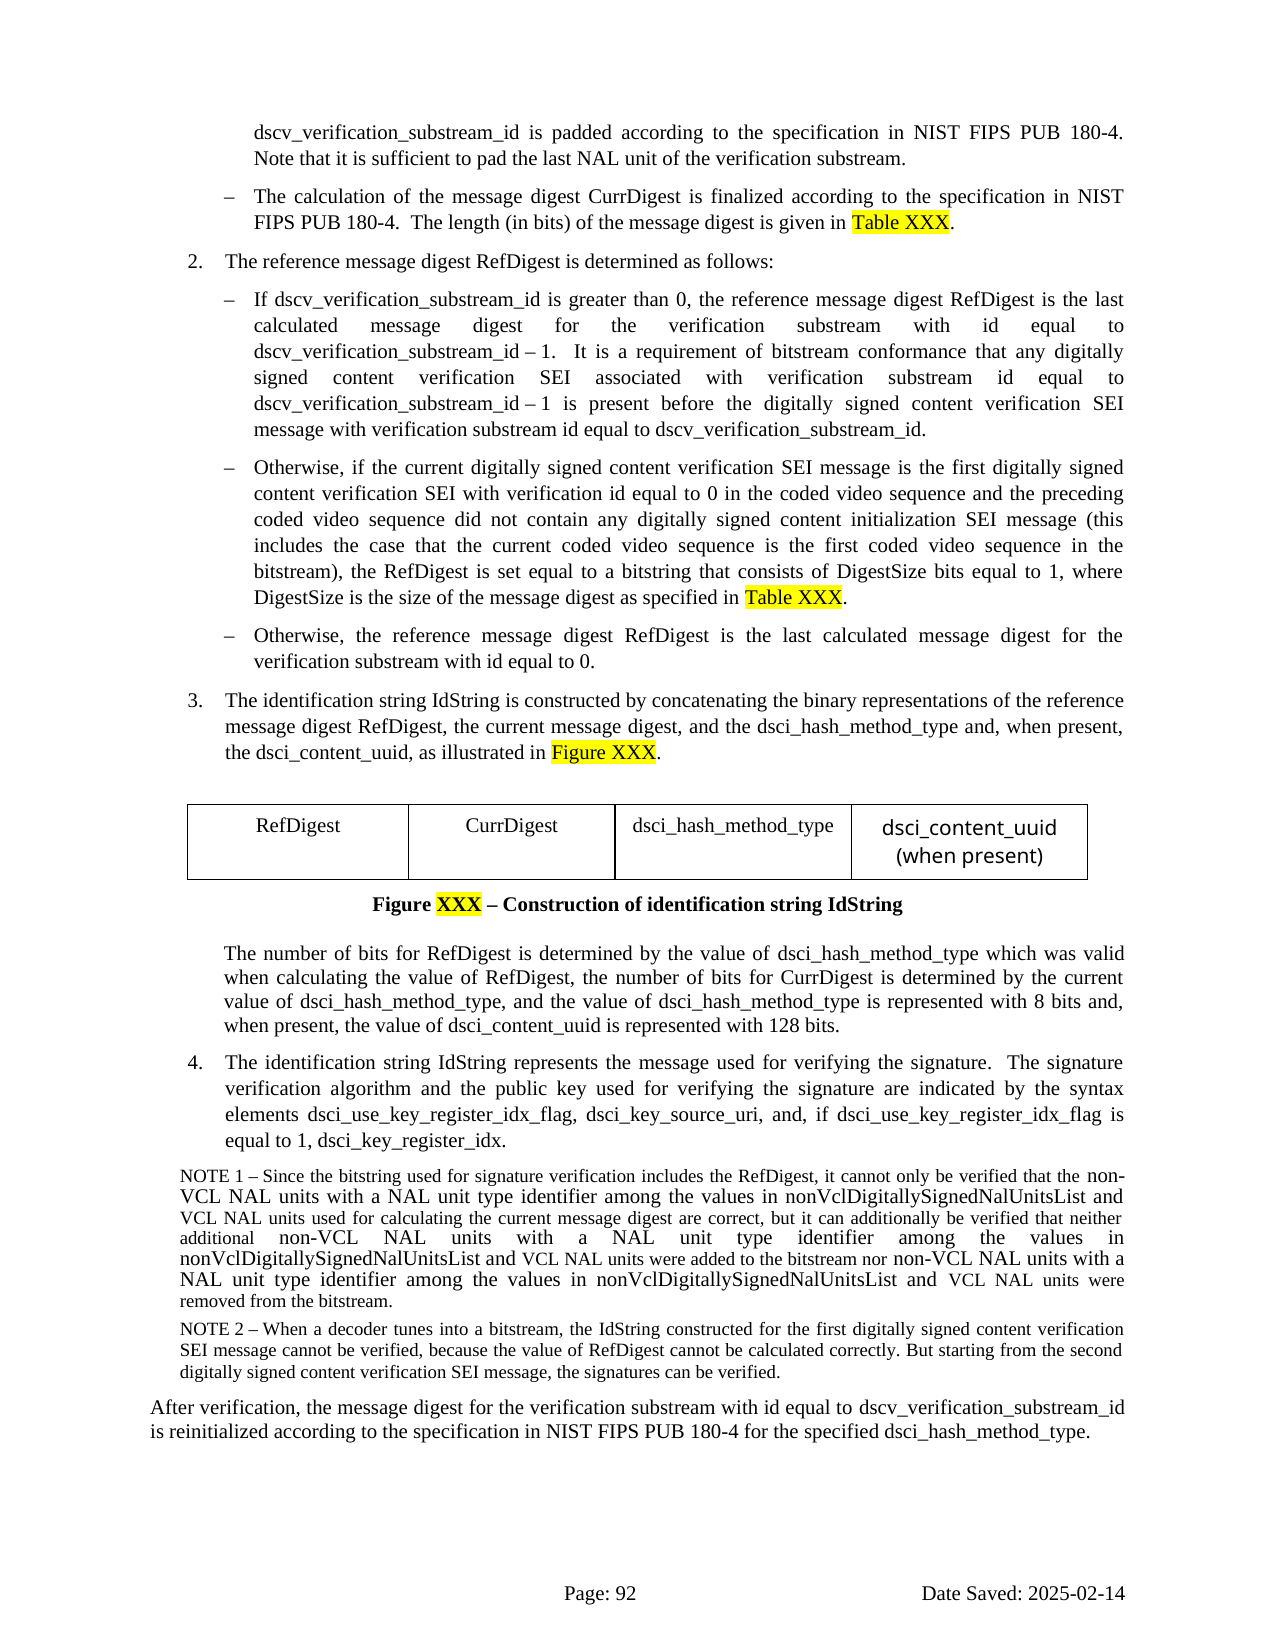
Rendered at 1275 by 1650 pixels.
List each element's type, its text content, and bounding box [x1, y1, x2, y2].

title Figure XXX – Construction of identification string IdString [482, 892, 1125, 916]
title Figure XXX – Construction of identification string IdString [150, 892, 436, 916]
list The calculation of the message digest CurrDigest is finalized according to the specification in NIST FIPS PUB 180-4. The length (in bits) of the message digest is given in Table XXX. [224, 184, 1125, 234]
text NOTE 1 – Since the bitstring used for signature verification includes the RefDigest, it cannot only be verified that the non-VCL NAL units with a NAL unit type identifier among the values in nonVclDigitallySignedNalUnitsList and VCL NAL units used for calculating the current message digest are correct, but it can additionally be verified that neither additional non-VCL NAL units with a NAL unit type identifier among the values in nonVclDigitallySignedNalUnitsList and VCL NAL units were added to the bitstream nor non-VCL NAL units with a NAL unit type identifier among the values in nonVclDigitallySignedNalUnitsList and VCL NAL units were removed from the bitstream. [179, 1166, 1125, 1311]
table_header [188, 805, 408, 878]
list The identification string IdString is constructed by concatenating the binary representations of the reference message digest RefDigest, the current message digest, and the dsci_hash_method_type and, when present, the dsci_content_uuid, as illustrated in Figure XXX. [187, 688, 1125, 764]
list Otherwise, if the current digitally signed content verification SEI message is the first digitally signed content verification SEI with verification id equal to 0 in the coded video sequence and the preceding coded video sequence did not contain any digitally signed content initialization SEI message (this includes the case that the current coded video sequence is the first coded video sequence in the bitstream), the RefDigest is set equal to a bitstring that consists of DigestSize bits equal to 1, where DigestSize is the size of the message digest as specified in Table XXX. [224, 455, 1125, 609]
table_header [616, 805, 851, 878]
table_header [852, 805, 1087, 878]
list The identification string IdString represents the message used for verifying the signature. The signature verification algorithm and the public key used for verifying the signature are indicated by the syntax elements dsci_use_key_register_idx_flag, dsci_key_source_uri, and, if dsci_use_key_register_idx_flag is equal to 1, dsci_key_register_idx. [187, 1050, 1125, 1152]
list Otherwise, the reference message digest RefDigest is the last calculated message digest for the verification substream with id equal to 0. [224, 623, 1125, 673]
list If dscv_verification_substream_id is greater than 0, the reference message digest RefDigest is the last calculated message digest for the verification substream with id equal to dscv_verification_substream_id – 1. It is a requirement of bitstream conformance that any digitally signed content verification SEI associated with verification substream id equal to dscv_verification_substream_id – 1 is present before the digitally signed content verification SEI message with verification substream id equal to dscv_verification_substream_id. [224, 287, 1125, 441]
list The reference message digest RefDigest is determined as follows: [187, 249, 1125, 273]
text The number of bits for RefDigest is determined by the value of dsci_hash_method_type which was valid when calculating the value of RefDigest, the number of bits for CurrDigest is determined by the current value of dsci_hash_method_type, and the value of dsci_hash_method_type is represented with 8 bits and, when present, the value of dsci_content_uuid is represented with 128 bits. [224, 941, 1125, 1037]
text NOTE 2 – When a decoder tunes into a bitstream, the IdString constructed for the first digitally signed content verification SEI message cannot be verified, because the value of RefDigest cannot be calculated correctly. But starting from the second digitally signed content verification SEI message, the signatures can be verified. [179, 1317, 1125, 1382]
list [224, 120, 1125, 170]
text After verification, the message digest for the verification substream with id equal to dscv_verification_substream_id is reinitialized according to the specification in NIST FIPS PUB 180-4 for the specified dsci_hash_method_type. [150, 1394, 1125, 1443]
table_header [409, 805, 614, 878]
